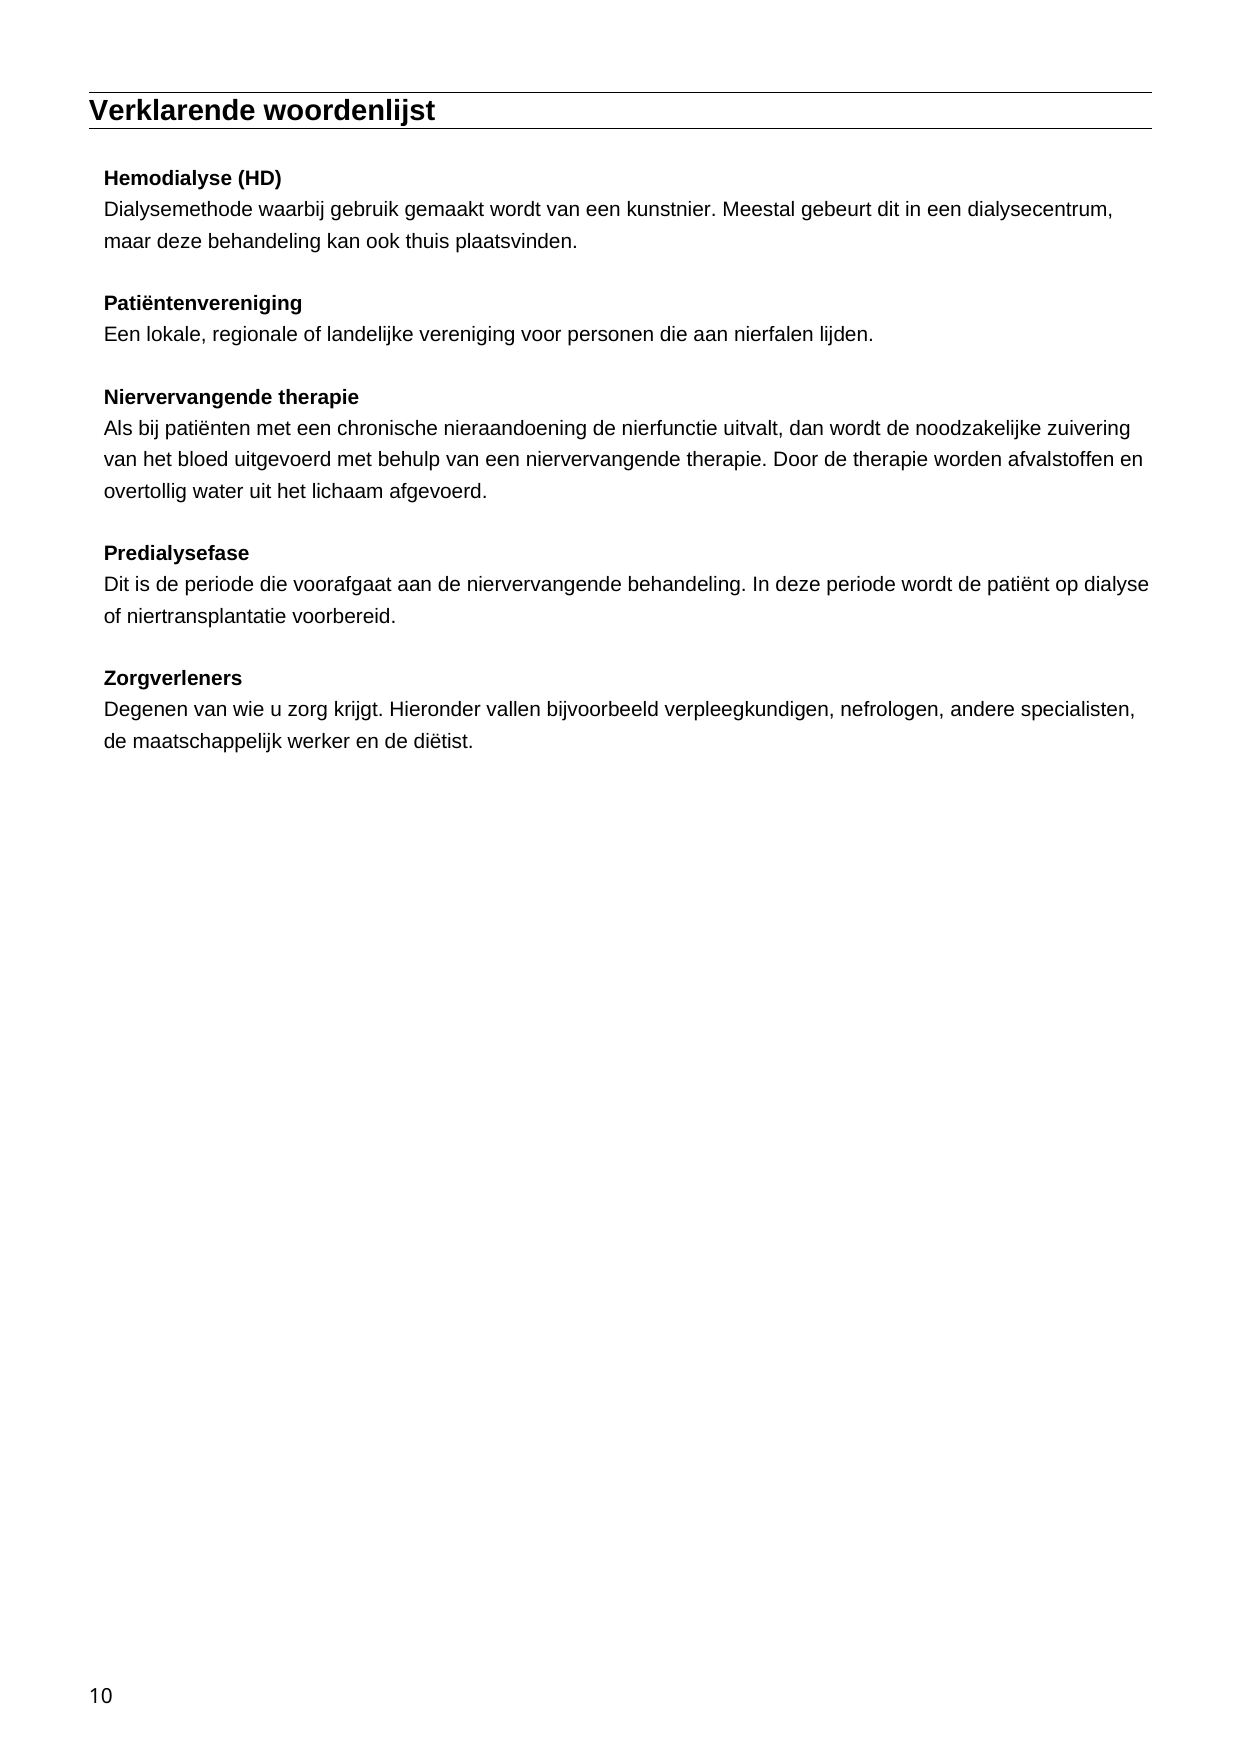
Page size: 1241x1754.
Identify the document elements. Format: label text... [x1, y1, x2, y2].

text Een lokale, regionale of landelijke vereniging voor personen die aan nierfalen lijden. [103, 317, 1152, 348]
text Predialysefase [103, 536, 1152, 567]
text Zorgverleners [103, 661, 1152, 692]
text Dialysemethode waarbij gebruik gemaakt wordt van een kunstnier. Meestal gebeurt dit in een dialysecentrum, maar deze behandeling kan ook thuis plaatsvinden. [103, 192, 1152, 254]
text Dit is de periode die voorafgaat aan de niervervangende behandeling. In deze periode wordt de patiënt op dialyse of niertransplantatie voorbereid. [103, 567, 1152, 629]
text Hemodialyse (HD) [103, 161, 1152, 192]
text Niervervangende therapie [103, 379, 1152, 411]
text Als bij patiënten met een chronische nieraandoening de nierfunctie uitvalt, dan wordt de noodzakelijke zuivering van het bloed uitgevoerd met behulp van een niervervangende therapie. Door de therapie worden afvalstoffen en overtollig water uit het lichaam afgevoerd. [103, 411, 1152, 504]
text Patiëntenvereniging [103, 286, 1152, 317]
text Verklarende woordenlijst [89, 93, 1152, 128]
text Degenen van wie u zorg krijgt. Hieronder vallen bijvoorbeeld verpleegkundigen, nefrologen, andere specialisten, de maatschappelijk werker en de diëtist. [103, 692, 1152, 754]
